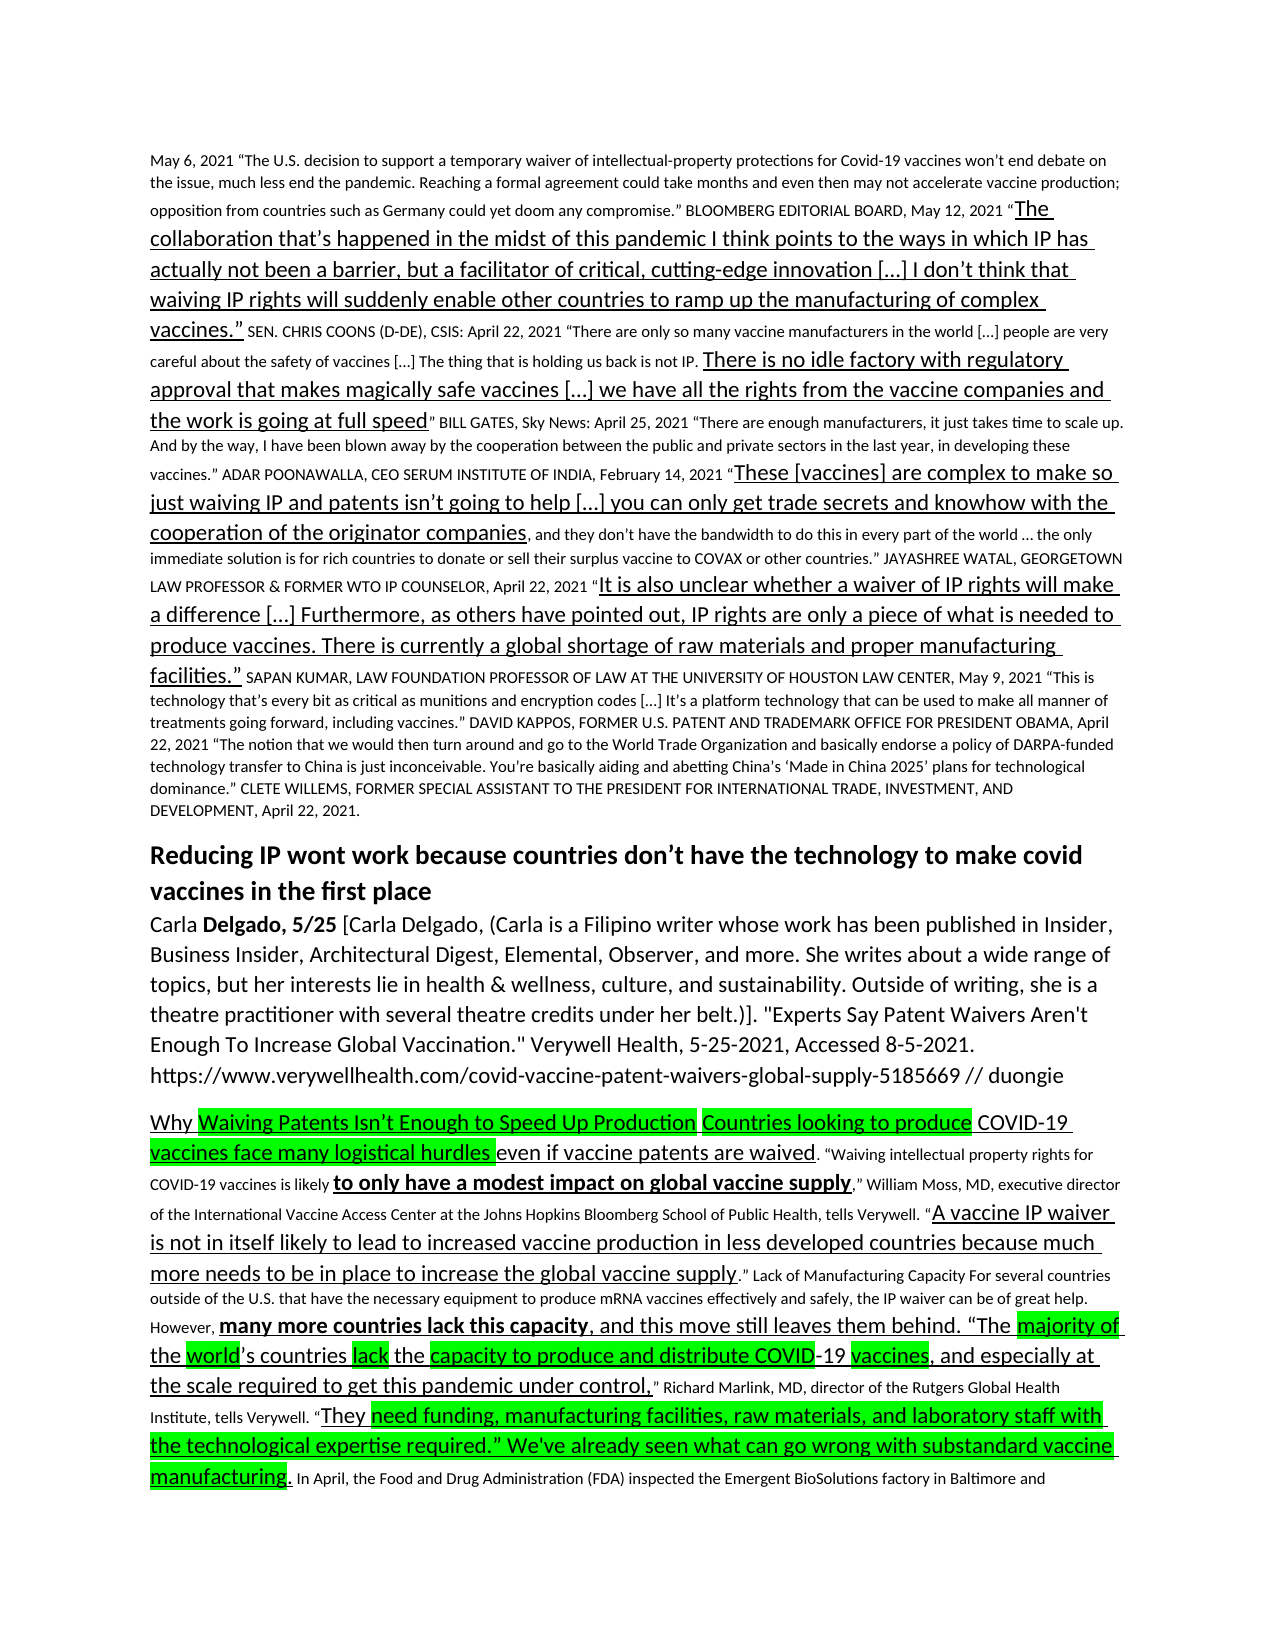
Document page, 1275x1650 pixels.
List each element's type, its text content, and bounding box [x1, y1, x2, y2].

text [150, 150, 1125, 820]
subtitle Reducing IP wont work because countries don’t have the technology to make covid vaccines in the first place [150, 838, 1125, 907]
text Carla Delgado, 5/25 [Carla Delgado, (Carla is a Filipino writer whose work has been published in Insider, Business Insider, Architectural Digest, Elemental, Observer, and more. She writes about a wide range of topics, but her interests lie in health & wellness, culture, and sustainability. Outside of writing, she is a theatre practitioner with several theatre credits under her belt.)]. "Experts Say Patent Waivers Aren't Enough To Increase Global Vaccination." Verywell Health, 5-25-2021, Accessed 8-5-2021. https://www.verywellhealth.com/covid-vaccine-patent-waivers-global-supply-5185669 // duongie [150, 910, 1125, 1089]
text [150, 1108, 1125, 1490]
